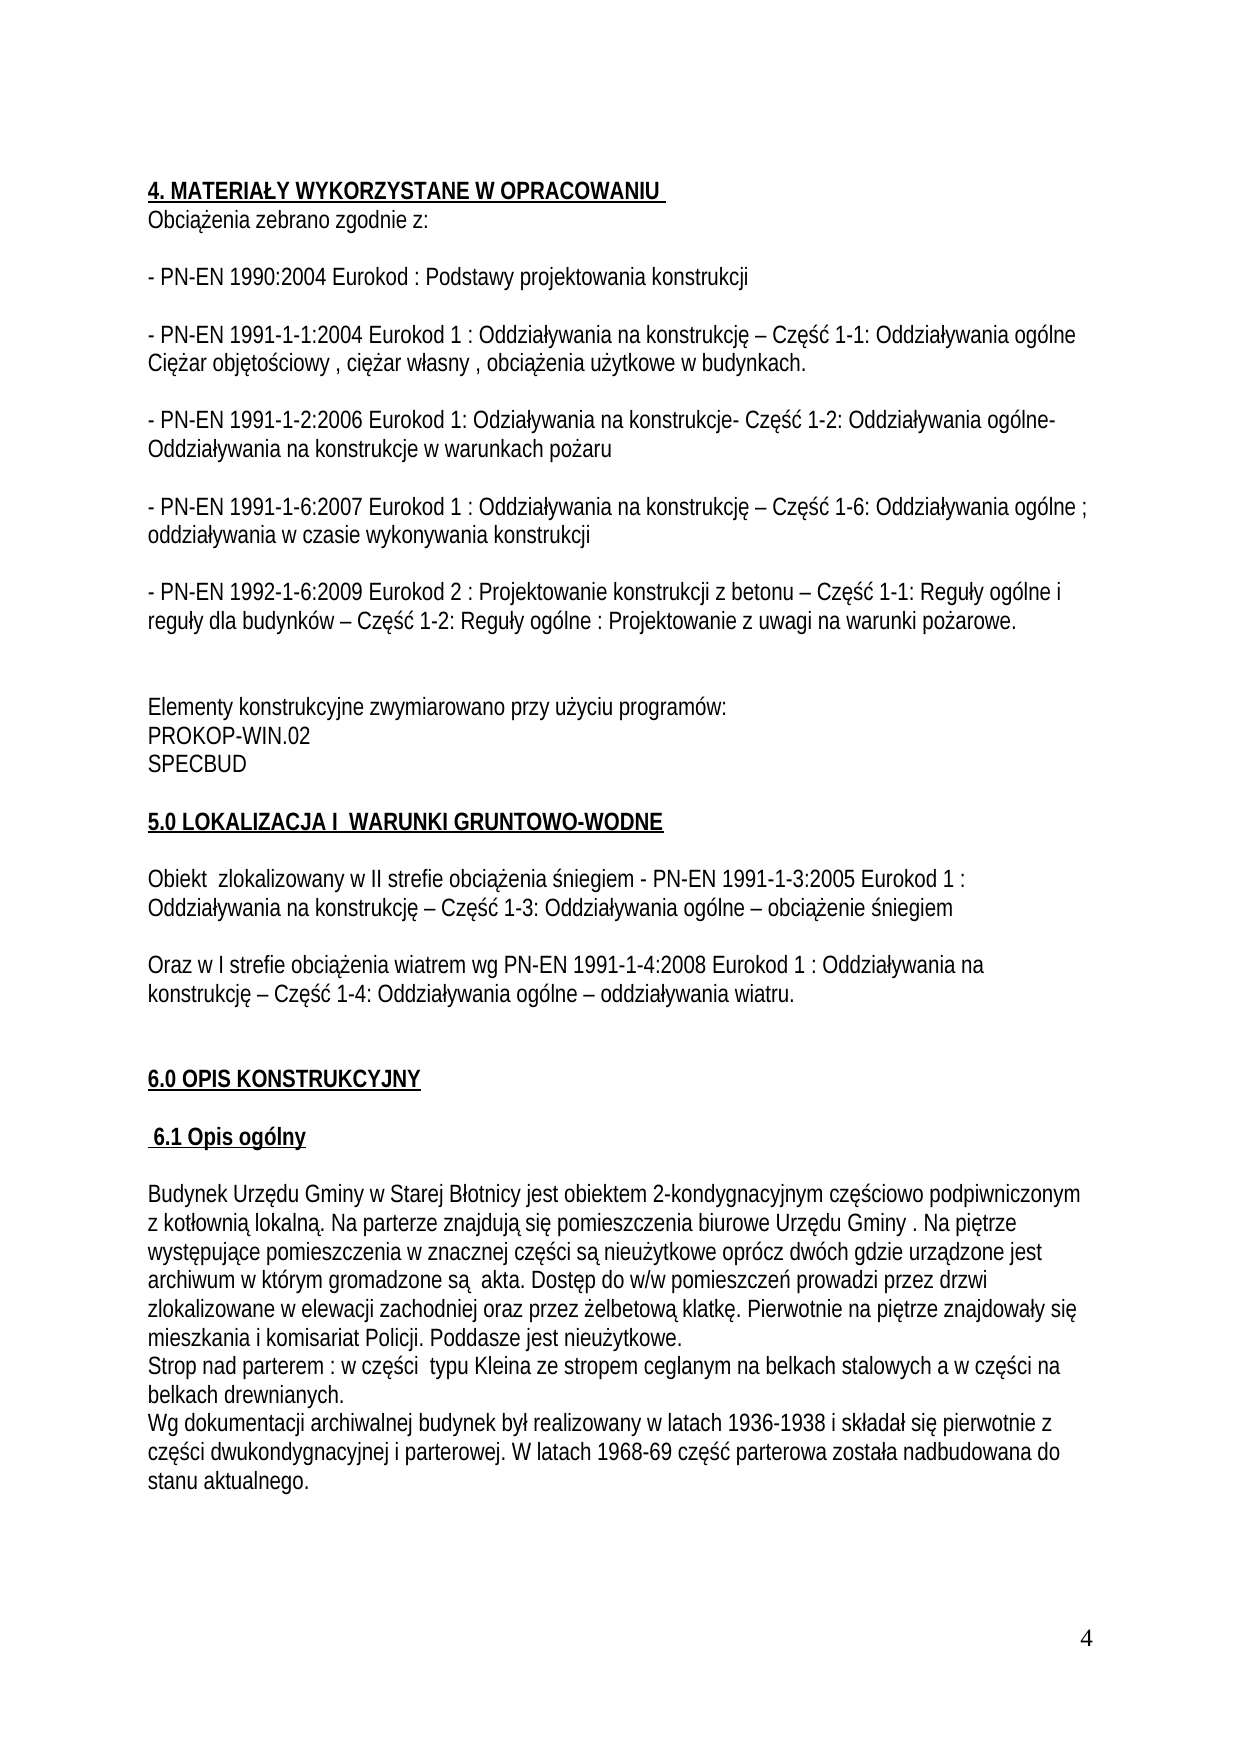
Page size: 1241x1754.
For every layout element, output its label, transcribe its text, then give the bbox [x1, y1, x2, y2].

text - PN-EN 1992-1-6:2009 Eurokod 2 : Projektowanie konstrukcji z betonu – Część 1-1: Reguły ogólne i reguły dla budynków – Część 1-2: Reguły ogólne : Projektowanie z uwagi na warunki pożarowe. [148, 577, 1093, 635]
text 4. MATERIAŁY WYKORZYSTANE W OPRACOWANIU [148, 176, 1093, 205]
text 5.0 LOKALIZACJA I WARUNKI GRUNTOWO-WODNE [148, 807, 1093, 835]
text Elementy konstrukcyjne zwymiarowano przy użyciu programów: [148, 692, 1093, 721]
text - PN-EN 1991-1-2:2006 Eurokod 1: Odziaływania na konstrukcje- Część 1-2: Oddziaływania ogólne- Oddziaływania na konstrukcje w warunkach pożaru [148, 406, 1093, 463]
text Budynek Urzędu Gminy w Starej Błotnicy jest obiektem 2-kondygnacyjnym częściowo podpiwniczonym z kotłownią lokalną. Na parterze znajdują się pomieszczenia biurowe Urzędu Gminy . Na piętrze występujące pomieszczenia w znacznej części są nieużytkowe oprócz dwóch gdzie urządzone jest archiwum w którym gromadzone są akta. Dostęp do w/w pomieszczeń prowadzi przez drzwi zlokalizowane w elewacji zachodniej oraz przez żelbetową klatkę. Pierwotnie na piętrze znajdowały się mieszkania i komisariat Policji. Poddasze jest nieużytkowe. [148, 1179, 1093, 1351]
text - PN-EN 1990:2004 Eurokod : Podstawy projektowania konstrukcji [148, 262, 1093, 291]
text Obciążenia zebrano zgodnie z: [148, 205, 1093, 233]
text 6.0 OPIS KONSTRUKCYJNY [148, 1064, 1093, 1093]
text Obiekt zlokalizowany w II strefie obciążenia śniegiem - PN-EN 1991-1-3:2005 Eurokod 1 : Oddziaływania na konstrukcję – Część 1-3: Oddziaływania ogólne – obciążenie śniegiem [148, 864, 1093, 921]
text Wg dokumentacji archiwalnej budynek był realizowany w latach 1936-1938 i składał się pierwotnie z części dwukondygnacyjnej i parterowej. W latach 1968-69 część parterowa została nadbudowana do stanu aktualnego. [148, 1408, 1093, 1494]
text Oraz w I strefie obciążenia wiatrem wg PN-EN 1991-1-4:2008 Eurokod 1 : Oddziaływania na konstrukcję – Część 1-4: Oddziaływania ogólne – oddziaływania wiatru. [148, 950, 1093, 1007]
text - PN-EN 1991-1-6:2007 Eurokod 1 : Oddziaływania na konstrukcję – Część 1-6: Oddziaływania ogólne ; oddziaływania w czasie wykonywania konstrukcji [148, 491, 1093, 549]
text SPECBUD [148, 749, 1093, 778]
text Strop nad parterem : w części typu Kleina ze stropem ceglanym na belkach stalowych a w części na belkach drewnianych. [148, 1351, 1093, 1408]
text 6.1 Opis ogólny [148, 1122, 1093, 1151]
text - PN-EN 1991-1-1:2004 Eurokod 1 : Oddziaływania na konstrukcję – Część 1-1: Oddziaływania ogólne Ciężar objętościowy , ciężar własny , obciążenia użytkowe w budynkach. [148, 319, 1093, 377]
text PROKOP-WIN.02 [148, 721, 1093, 749]
